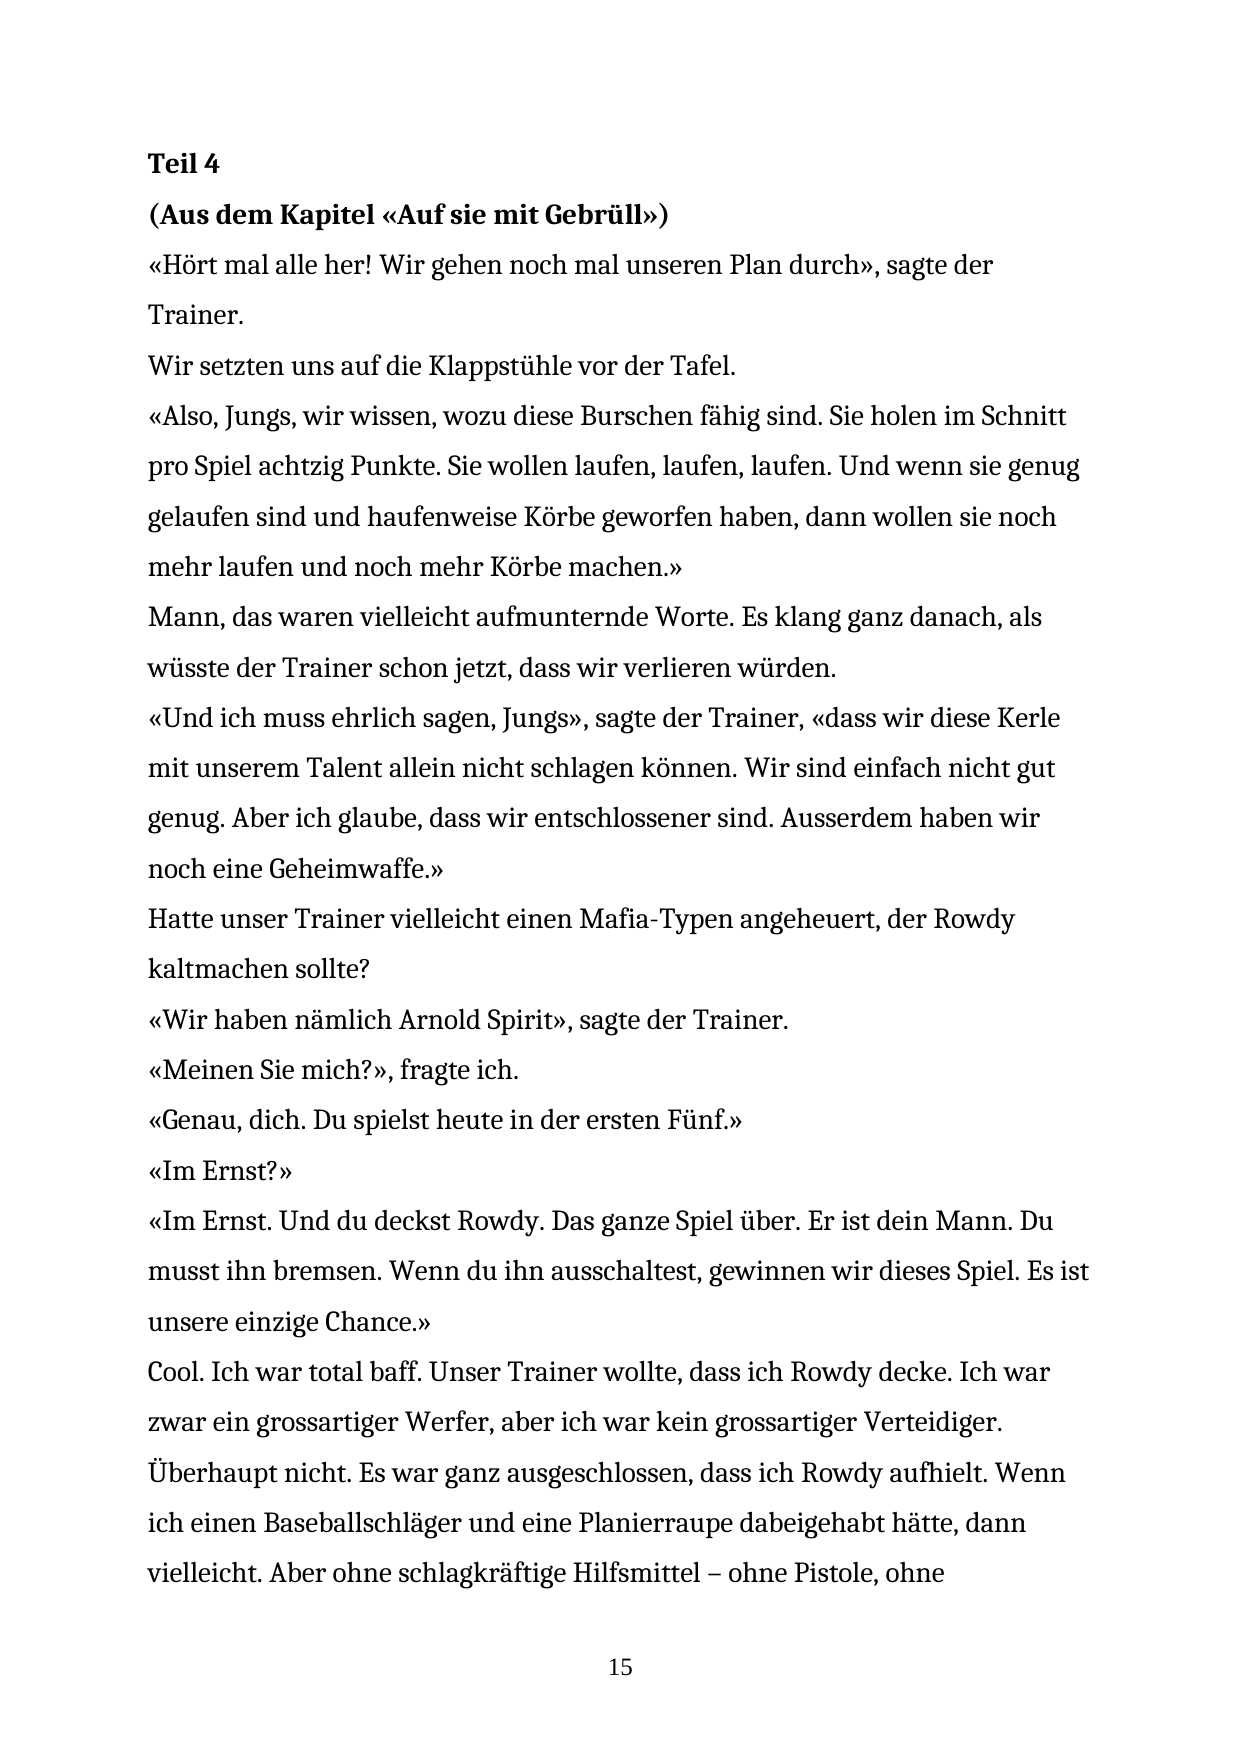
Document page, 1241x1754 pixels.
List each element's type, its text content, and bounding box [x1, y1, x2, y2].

text «Genau, dich. Du spielst heute in der ersten Fünf.» [148, 1103, 1093, 1137]
text «Wir haben nämlich Arnold Spirit», sagte der Trainer. [148, 1003, 1093, 1036]
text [148, 1355, 1093, 1590]
text «Und ich muss ehrlich sagen, Jungs», sagte der Trainer, «dass wir diese Kerle mit unserem Talent allein nicht schlagen können. Wir sind einfach nicht gut genug. Aber ich glaube, dass wir entschlossener sind. Ausserdem haben wir noch eine Geheimwaffe.» [148, 701, 1093, 886]
text «Im Ernst?» [148, 1154, 1093, 1187]
text «Hört mal alle her! Wir gehen noch mal unseren Plan durch», sagte der Trainer. [148, 248, 1093, 332]
text Mann, das waren vielleicht aufmunternde Worte. Es klang ganz danach, als wüsste der Trainer schon jetzt, dass wir verlieren würden. [148, 600, 1093, 684]
text Wir setzten uns auf die Klappstühle vor der Tafel. [148, 349, 1093, 382]
text «Meinen Sie mich?», fragte ich. [148, 1053, 1093, 1087]
text Teil 4 [148, 148, 1093, 181]
text «Im Ernst. Und du deckst Rowdy. Das ganze Spiel über. Er ist dein Mann. Du musst ihn bremsen. Wenn du ihn ausschaltest, gewinnen wir dieses Spiel. Es ist unsere einzige Chance.» [148, 1204, 1093, 1338]
text Hatte unser Trainer vielleicht einen Mafia-Typen angeheuert, der Rowdy kaltmachen sollte? [148, 902, 1093, 986]
text «Also, Jungs, wir wissen, wozu diese Burschen fähig sind. Sie holen im Schnitt pro Spiel achtzig Punkte. Sie wollen laufen, laufen, laufen. Und wenn sie genug gelaufen sind und haufenweise Körbe geworfen haben, dann wollen sie noch mehr laufen und noch mehr Körbe machen.» [148, 399, 1093, 584]
text (Aus dem Kapitel «Auf sie mit Gebrüll») [148, 198, 1093, 231]
